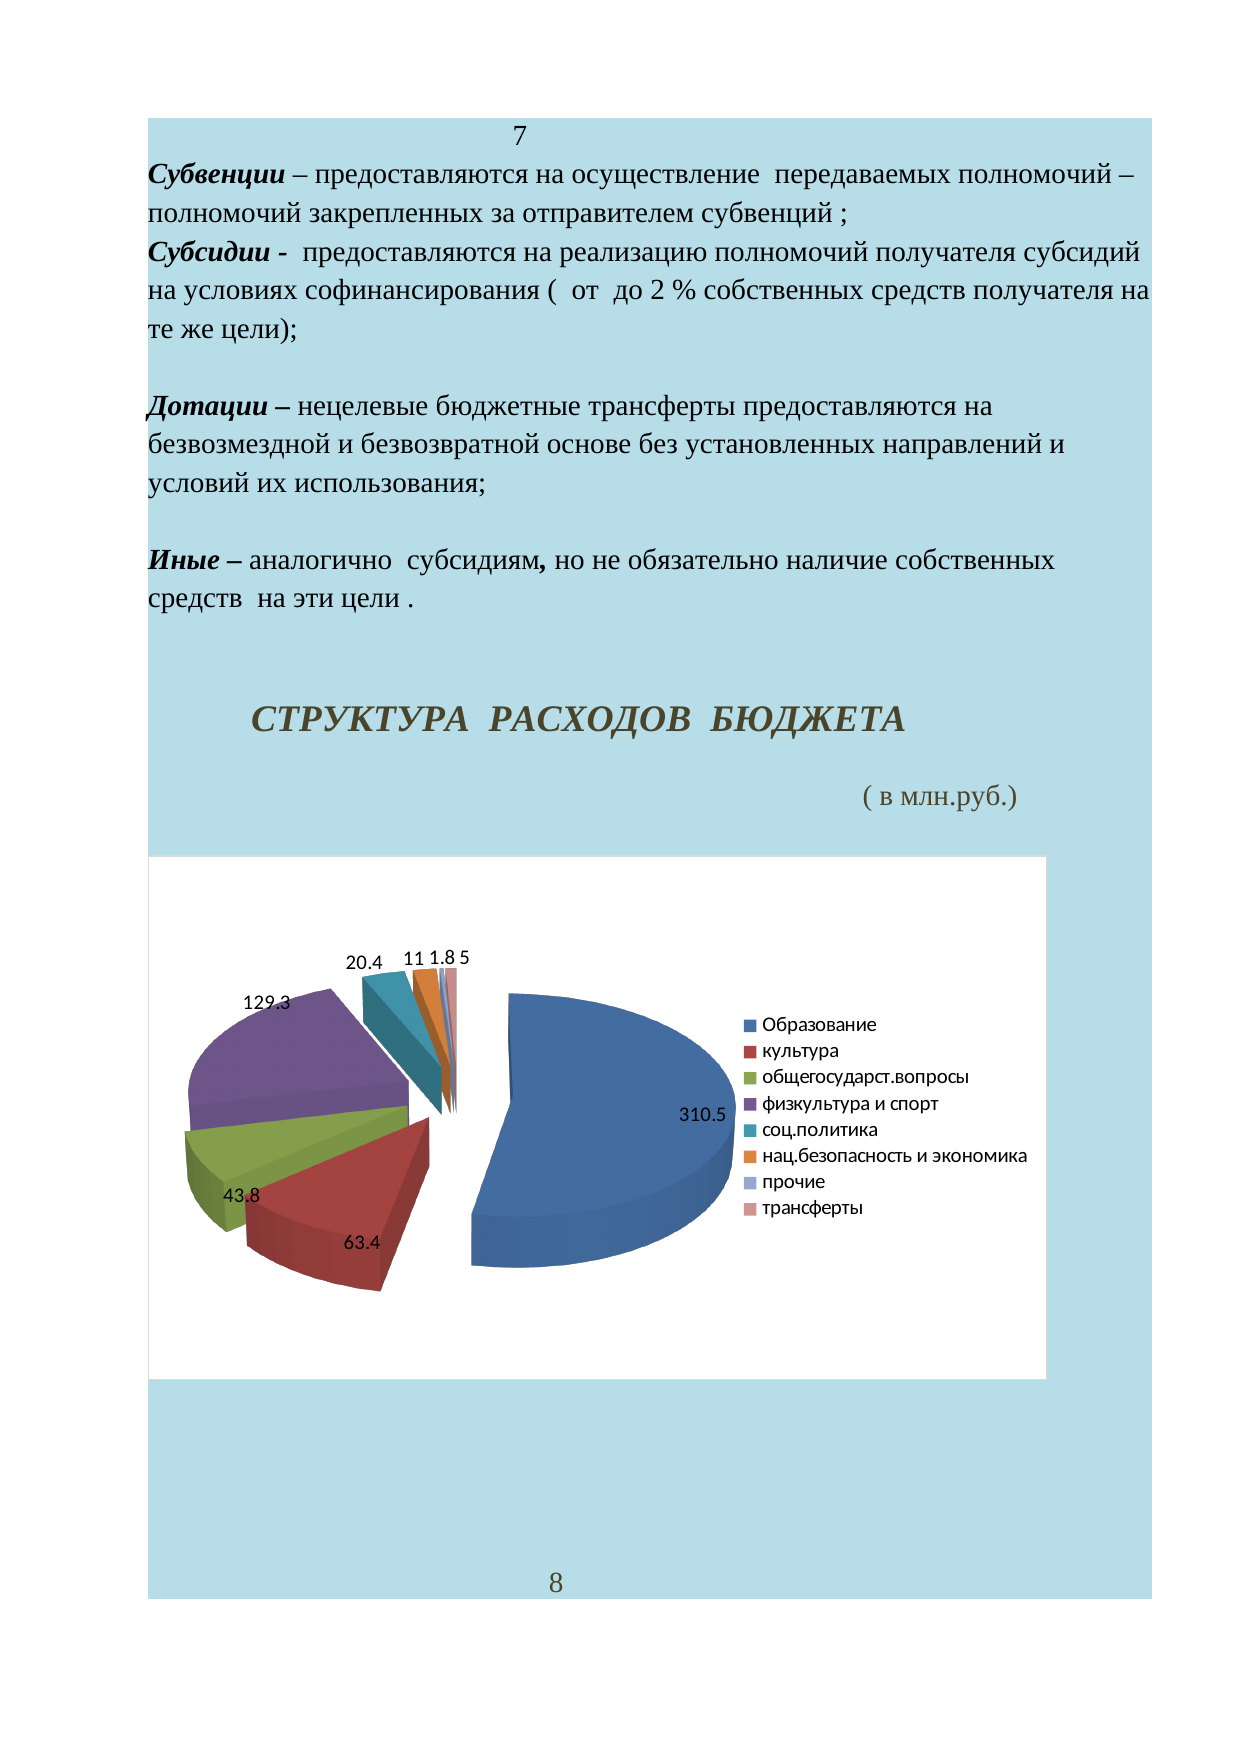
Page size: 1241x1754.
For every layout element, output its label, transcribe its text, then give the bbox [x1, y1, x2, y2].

text 7 [148, 118, 1152, 152]
text Дотации – нецелевые бюджетные трансферты предоставляются на безвозмездной и безвозвратной основе без установленных направлений и условий их использования; [148, 388, 1152, 498]
text 8 [148, 1565, 1152, 1599]
text Субсидии - предоставляются на реализацию полномочий получателя субсидий на условиях софинансирования ( от до 2 % собственных средств получателя на те же цели); [148, 234, 1152, 344]
text ( в млн.руб.) [148, 778, 1152, 812]
text Субвенции – предоставляются на осуществление передаваемых полномочий – полномочий закрепленных за отправителем субвенций ; [148, 157, 1152, 229]
text Иные – аналогично субсидиям, но не обязательно наличие собственных средств на эти цели . [148, 542, 1152, 614]
text СТРУКТУРА РАСХОДОВ БЮДЖЕТА [148, 696, 1152, 739]
